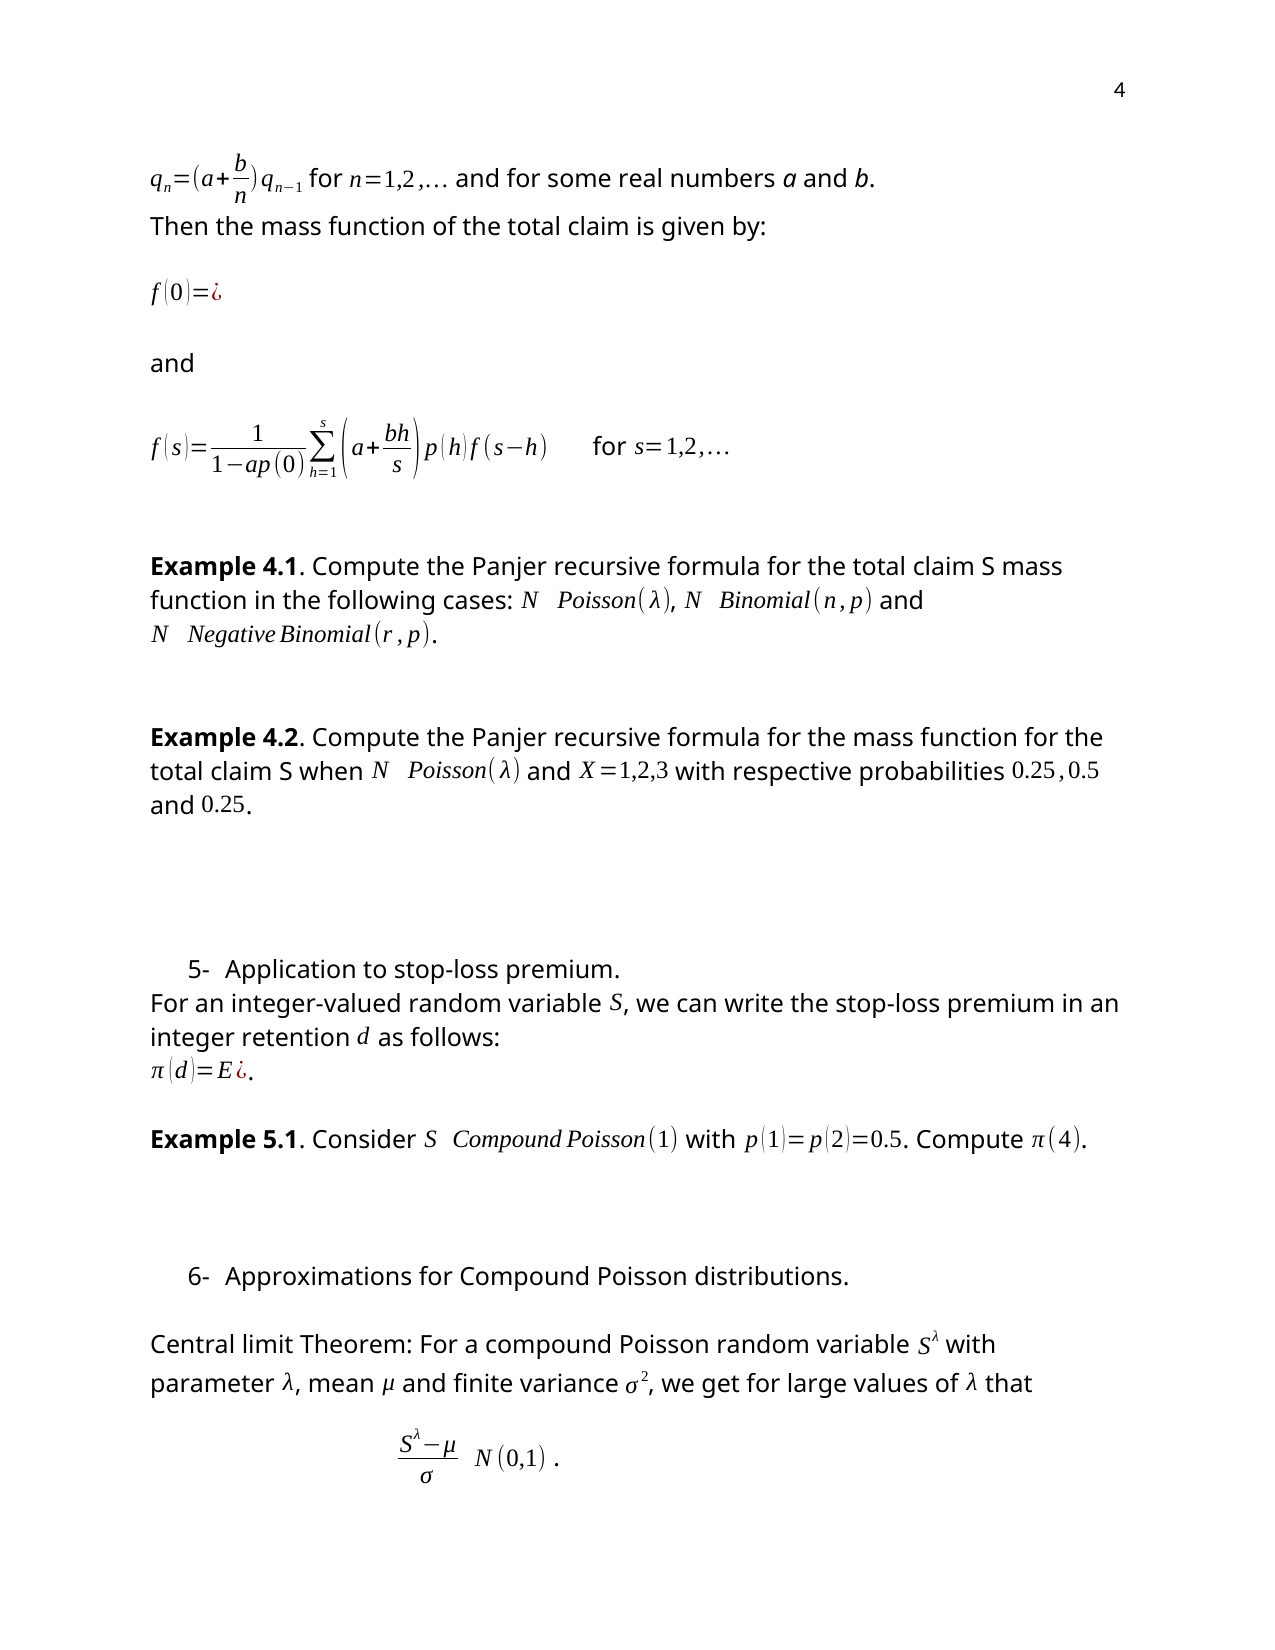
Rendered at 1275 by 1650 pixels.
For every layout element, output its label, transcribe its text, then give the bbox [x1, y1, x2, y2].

list Approximations for Compound Poisson distributions. [187, 1258, 1125, 1292]
text Then the mass function of the total claim is given by: [150, 209, 1125, 243]
text Central limit Theorem: For a compound Poisson random variable with parameter , mean and finite variance , we get for large values of that [150, 1326, 1125, 1399]
text Example 4.1. Compute the Panjer recursive formula for the total claim S mass function in the following cases: , and . [150, 549, 1125, 651]
text and [150, 345, 1125, 379]
text for [150, 413, 1125, 481]
text Example 5.1. Consider with . Compute . [150, 1122, 1125, 1156]
text For an integer-valued random variable , we can write the stop-loss premium in an integer retention as follows: [150, 986, 1125, 1054]
text . [150, 1425, 1125, 1488]
text Example 4.2. Compute the Panjer recursive formula for the mass function for the total claim S when and with respective probabilities and . [150, 719, 1125, 821]
list Application to stop-loss premium. [187, 952, 1125, 986]
text . [150, 1054, 1125, 1088]
text for and for some real numbers a and b. [150, 150, 1125, 209]
